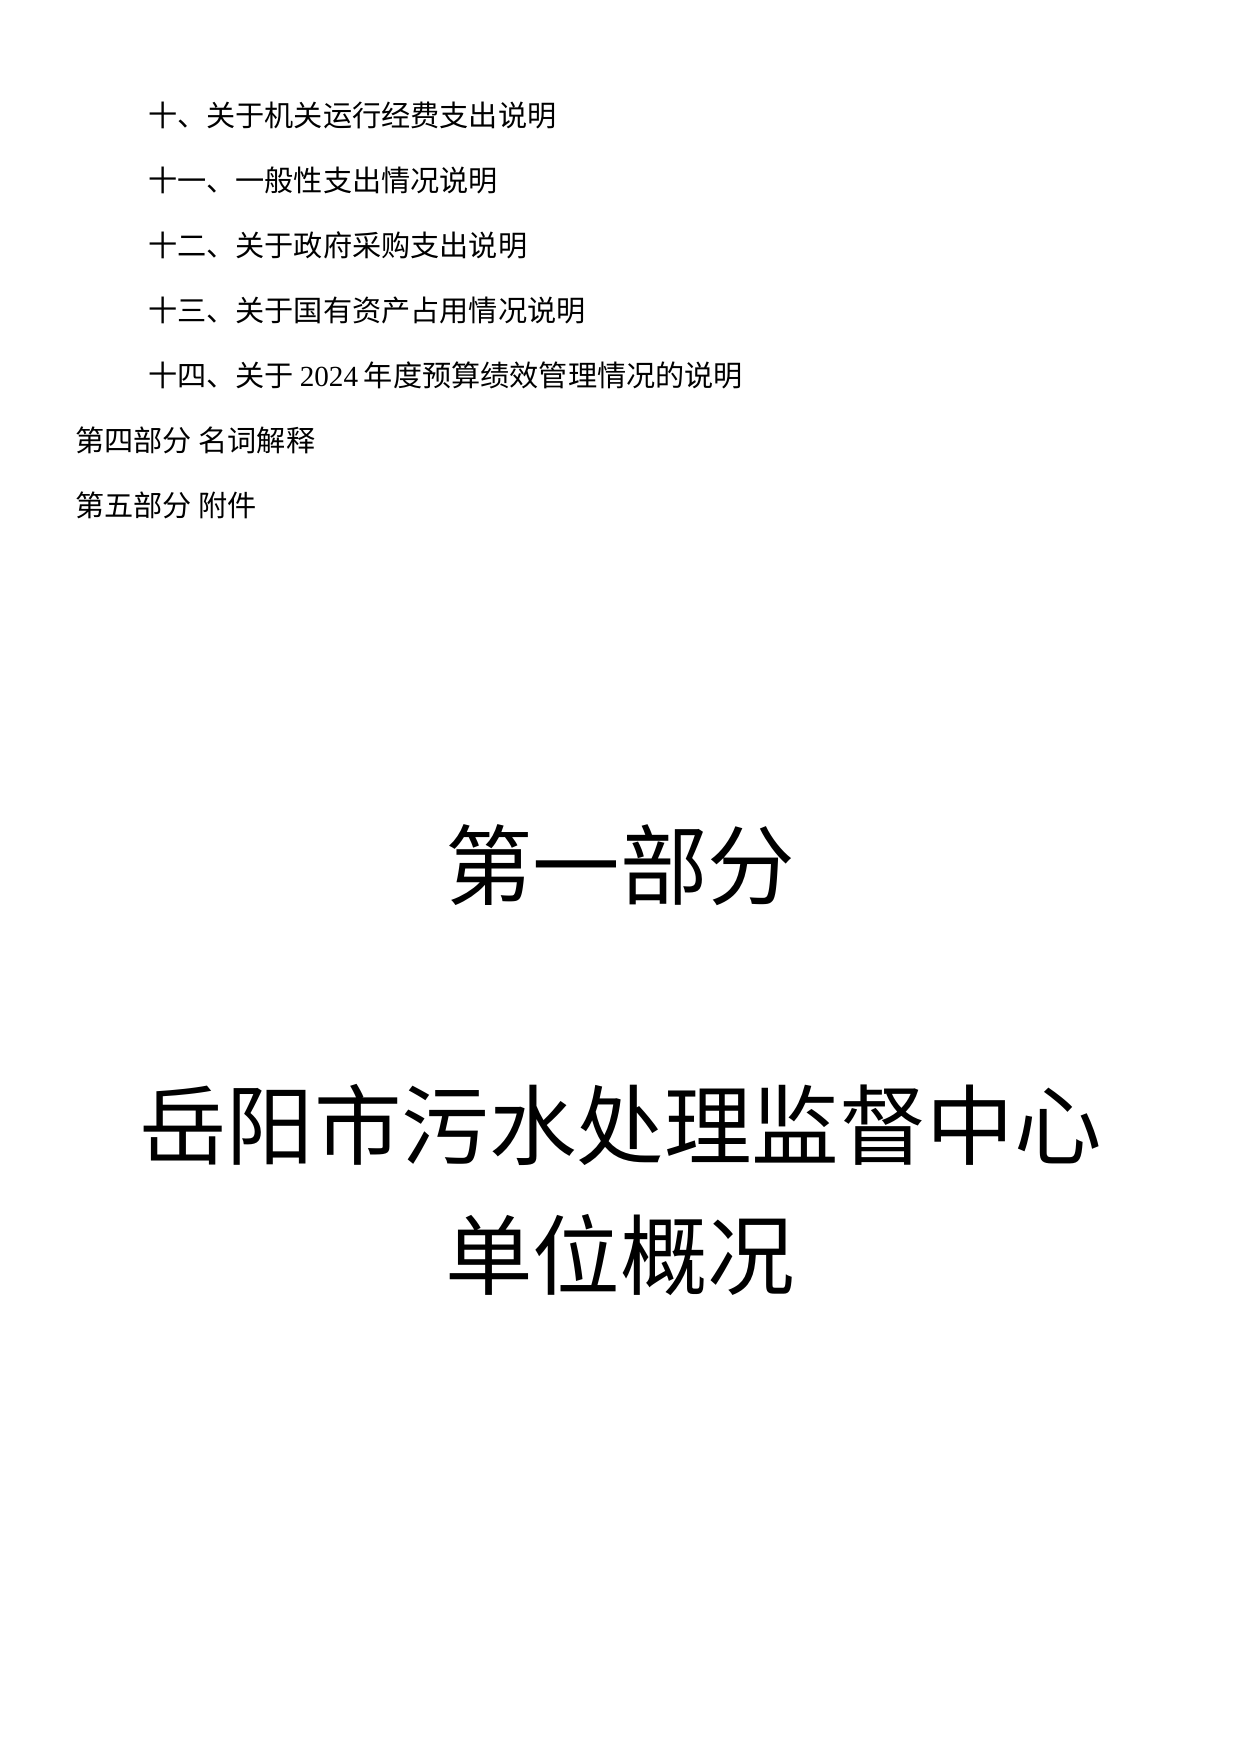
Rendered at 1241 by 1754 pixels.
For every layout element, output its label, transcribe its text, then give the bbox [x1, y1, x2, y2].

text 十三、关于国有资产占用情况说明 [75, 276, 1165, 341]
text 十、关于机关运行经费支出说明 [75, 81, 1165, 146]
text 岳阳市污水处理监督中心 [75, 1056, 1165, 1186]
text 十一、一般性支出情况说明 [75, 146, 1165, 211]
text 十四、关于2024年度预算绩效管理情况的说明 [75, 341, 1165, 406]
text 单位概况 [75, 1186, 1165, 1316]
text 第四部分 名词解释 [75, 406, 1165, 471]
text 十二、关于政府采购支出说明 [75, 211, 1165, 276]
text 第五部分 附件 [75, 471, 1165, 536]
text 第一部分 [75, 796, 1165, 926]
